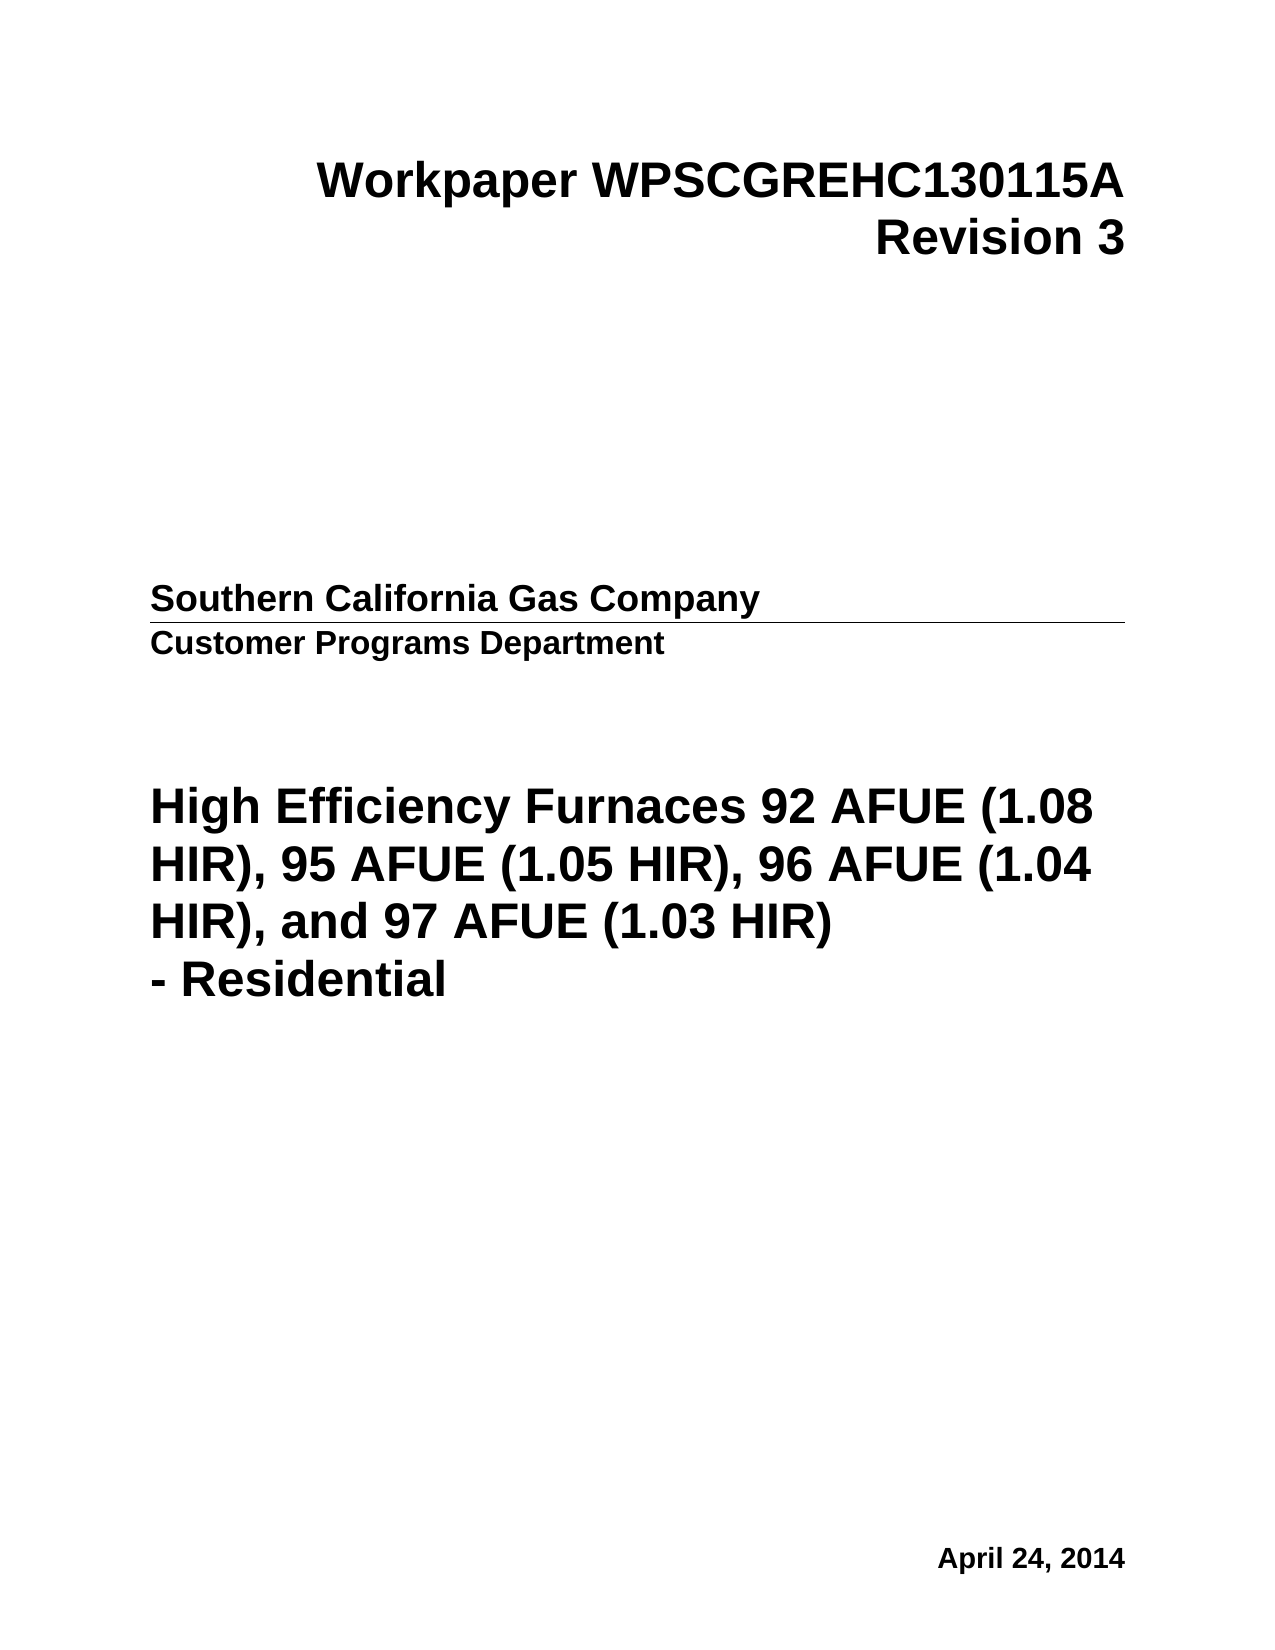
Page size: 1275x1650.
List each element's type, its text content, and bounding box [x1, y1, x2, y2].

text Workpaper WPSCGREHC130115A [150, 150, 1125, 207]
text Customer Programs Department [150, 623, 1125, 661]
text Revision 3 [150, 207, 1125, 265]
text High Efficiency Furnaces 92 AFUE (1.08 HIR), 95 AFUE (1.05 HIR), 96 AFUE (1.04 HIR), and 97 AFUE (1.03 HIR) [150, 776, 1125, 949]
text Southern California Gas Company [150, 576, 1125, 622]
text - Residential [150, 949, 1125, 1006]
